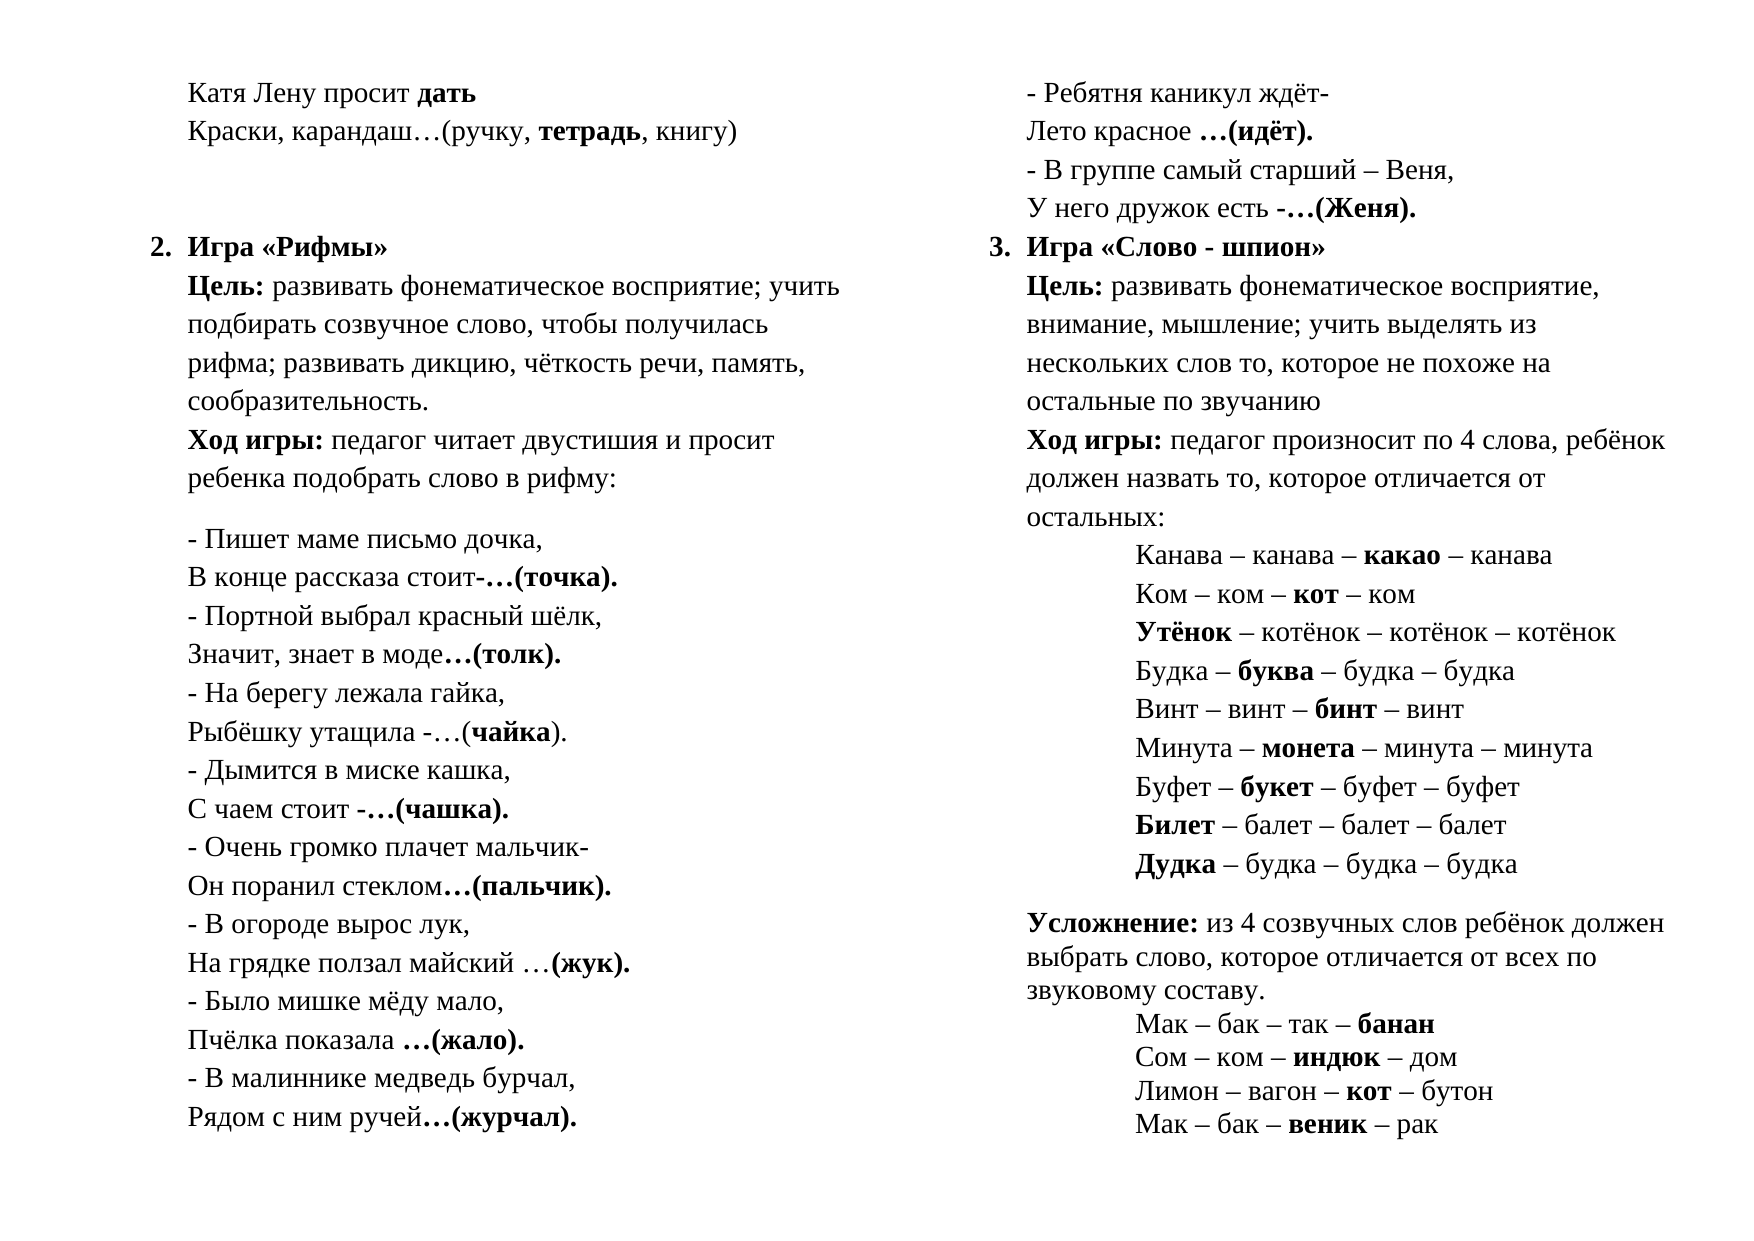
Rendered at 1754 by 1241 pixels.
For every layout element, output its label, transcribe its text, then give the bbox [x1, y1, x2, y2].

list Рыбёшку утащила -…(чайка). [187, 714, 840, 747]
list Винт – винт – бинт – винт [1135, 692, 1679, 725]
list Игра «Рифмы» [150, 229, 840, 263]
list - Ребятня каникул ждёт- [1026, 75, 1679, 108]
list Он поранил стеклом…(пальчик). [187, 868, 840, 901]
text Сом – ком – индюк – дом [1135, 1039, 1679, 1073]
list Мак – бак – веник – рак [1135, 1106, 1679, 1140]
list Канава – канава – какао – канава [1135, 537, 1679, 571]
list Минута – монета – минута – минута [1135, 730, 1679, 764]
list С чаем стоит -…(чашка). [187, 791, 840, 824]
list - Пишет маме письмо дочка, [187, 521, 840, 554]
list - Очень громко плачет мальчик- [187, 829, 840, 863]
list - В малиннике медведь бурчал, [187, 1061, 840, 1094]
list Цель: развивать фонематическое восприятие, внимание, мышление; учить выделять из нескольких слов то, которое не похоже на остальные по звучанию [1026, 268, 1679, 417]
list Игра «Слово - шпион» [989, 229, 1679, 263]
list Буфет – букет – буфет – буфет [1135, 769, 1679, 802]
list Катя Лену просит дать [187, 75, 840, 108]
list Ход игры: педагог произносит по 4 слова, ребёнок должен назвать то, которое отличается от остальных: [1026, 422, 1679, 532]
list - Было мишке мёду мало, [187, 983, 840, 1017]
list Лимон – вагон – кот – бутон [1135, 1073, 1679, 1106]
list Краски, карандаш…(ручку, тетрадь, книгу) [187, 113, 840, 147]
list Значит, знает в моде…(толк). [187, 637, 840, 670]
list Билет – балет – балет – балет [1135, 807, 1679, 841]
list Ход игры: педагог читает двустишия и просит ребенка подобрать слово в рифму: [187, 422, 840, 494]
list Будка – буква – будка – будка [1135, 653, 1679, 687]
list Дудка – будка – будка – будка [1135, 846, 1679, 879]
list - Портной выбрал красный шёлк, [187, 598, 840, 632]
list В конце рассказа стоит-…(точка). [187, 559, 840, 593]
list Рядом с ним ручей…(журчал). [187, 1099, 840, 1133]
list У него дружок есть -…(Женя). [1026, 191, 1679, 224]
text Мак – бак – так – банан [1135, 1006, 1679, 1039]
list - Дымится в миске кашка, [187, 752, 840, 786]
list Пчёлка показала …(жало). [187, 1022, 840, 1056]
list Цель: развивать фонематическое восприятие; учить подбирать созвучное слово, чтобы получилась рифма; развивать дикцию, чёткость речи, память, сообразительность. [187, 268, 840, 417]
text Усложнение: из 4 созвучных слов ребёнок должен выбрать слово, которое отличается от всех по звуковому составу. [1026, 905, 1679, 1006]
list - На берегу лежала гайка, [187, 675, 840, 709]
list - В группе самый старший – Веня, [1026, 152, 1679, 186]
list Лето красное …(идёт). [1026, 113, 1679, 147]
list Утёнок – котёнок – котёнок – котёнок [1135, 614, 1679, 648]
list - В огороде вырос лук, [187, 906, 840, 940]
list На грядке ползал майский …(жук). [187, 945, 840, 978]
list Ком – ком – кот – ком [1135, 576, 1679, 609]
